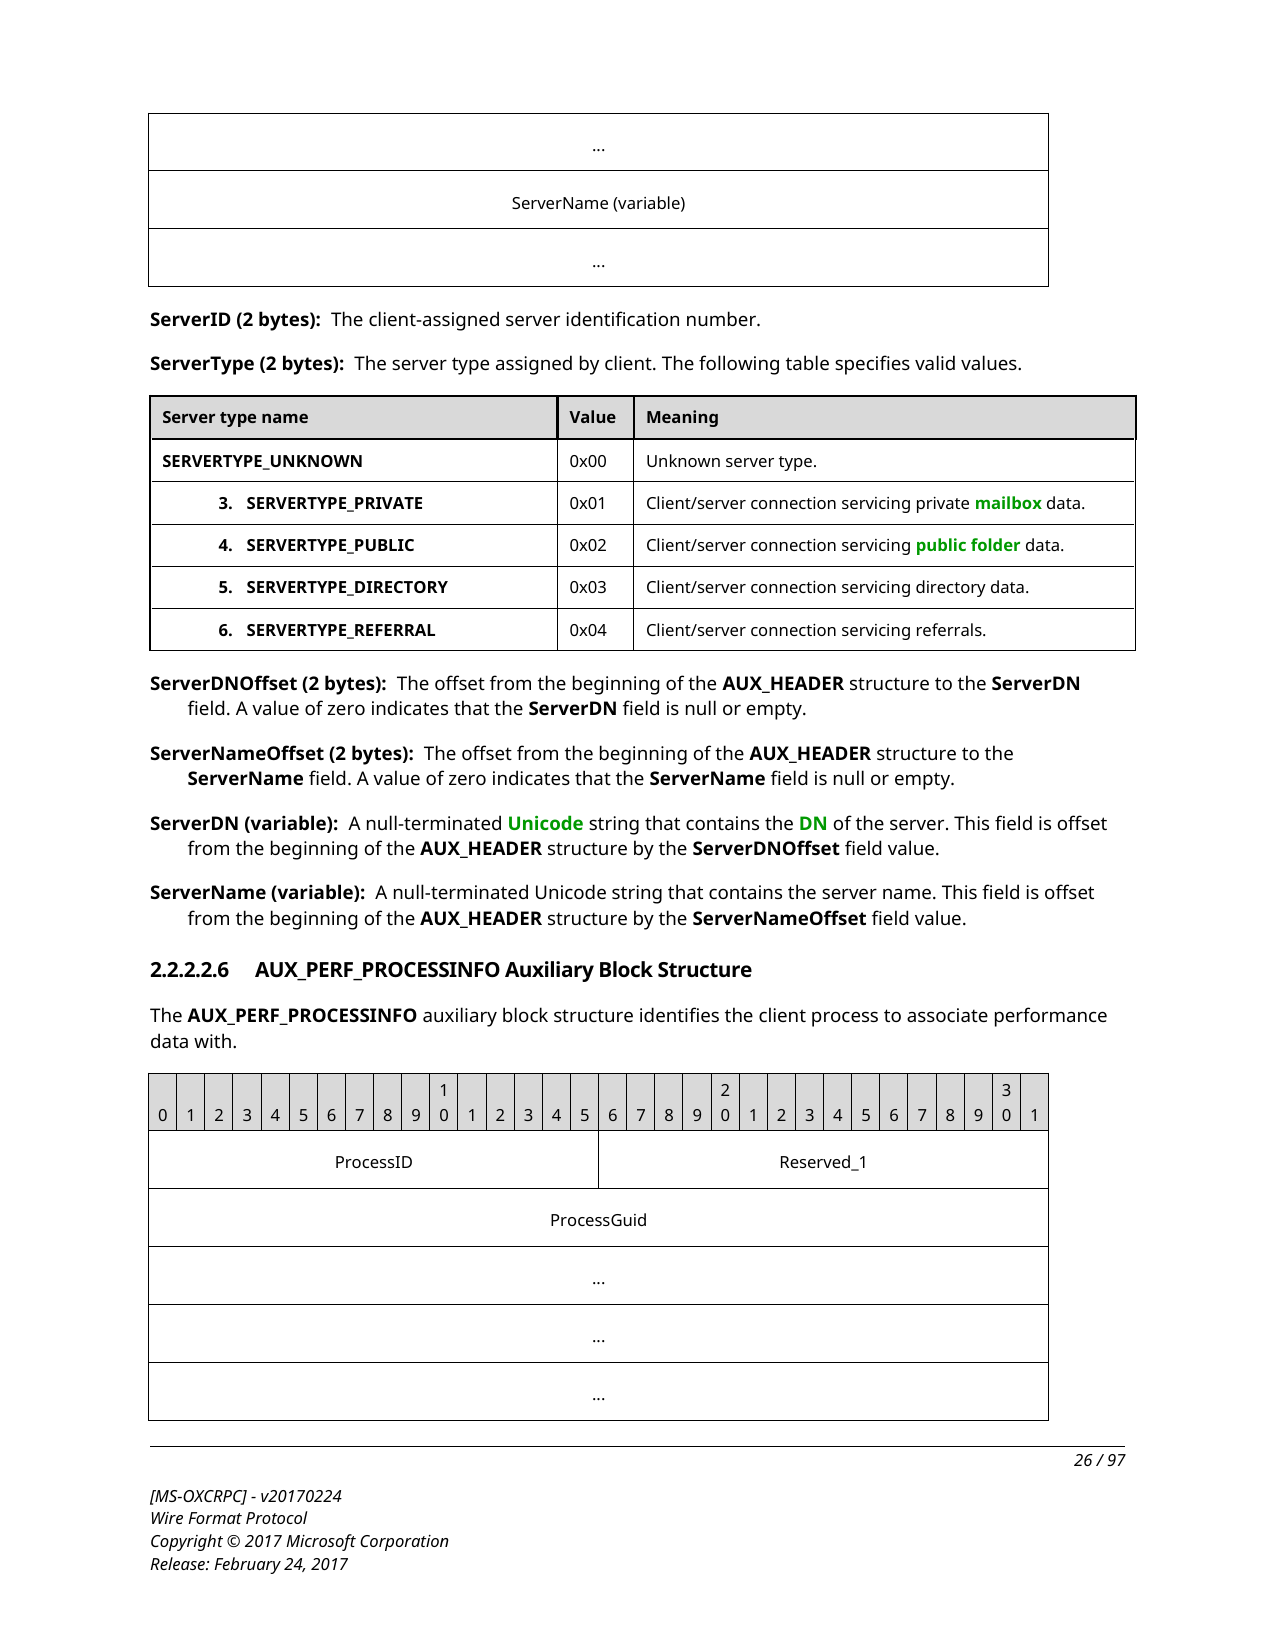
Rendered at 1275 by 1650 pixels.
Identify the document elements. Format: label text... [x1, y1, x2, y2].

table_cell Client/server connection servicing referrals. [634, 608, 1135, 650]
text ServerDN (variable): A null-terminated Unicode string that contains the DN of the server. This field is offset from the beginning of the AUX_HEADER structure by the ServerDNOffset field value. [150, 810, 1125, 861]
table_header 2 0 [712, 1074, 739, 1130]
table_header 0 [149, 1074, 176, 1130]
table_header Server type name [151, 397, 556, 438]
table_cell Reserved_1 [599, 1131, 1048, 1188]
table_header 5 [290, 1074, 317, 1130]
table_header 7 [346, 1074, 373, 1130]
table_header 9 [965, 1074, 992, 1130]
table_cell ... [149, 229, 1048, 286]
table_header 3 [796, 1074, 823, 1130]
table_header 6 [318, 1074, 345, 1130]
table_header 8 [937, 1074, 964, 1130]
table_header 5 [571, 1074, 598, 1130]
table_header Value [559, 397, 633, 438]
table_header 2 [205, 1074, 232, 1130]
table_cell Unknown server type. [634, 438, 1135, 481]
table_cell 0x04 [558, 609, 633, 650]
table_header Meaning [635, 397, 1135, 438]
table_header 3 [515, 1074, 542, 1130]
table_cell SERVERTYPE_REFERRAL [151, 609, 557, 650]
table_header 1 [458, 1074, 486, 1130]
table_cell 0x01 [558, 482, 633, 523]
table_cell ... [149, 1247, 1048, 1304]
table_cell 0x03 [558, 567, 633, 608]
text ServerDNOffset (2 bytes): The offset from the beginning of the AUX_HEADER structure to the ServerDN field. A value of zero indicates that the ServerDN field is null or empty. [150, 670, 1125, 721]
table_header 4 [262, 1074, 289, 1130]
table_cell 0x02 [558, 525, 633, 566]
table_header 6 [880, 1074, 907, 1130]
table_header 8 [655, 1074, 682, 1130]
table_header 9 [402, 1074, 429, 1130]
text ServerNameOffset (2 bytes): The offset from the beginning of the AUX_HEADER structure to the ServerName field. A value of zero indicates that the ServerName field is null or empty. [150, 740, 1125, 791]
text ServerName (variable): A null-terminated Unicode string that contains the server name. This field is offset from the beginning of the AUX_HEADER structure by the ServerNameOffset field value. [150, 879, 1125, 931]
table_cell Client/server connection servicing directory data. [634, 566, 1135, 608]
table_header 5 [852, 1074, 879, 1130]
table_cell 0x00 [558, 440, 633, 481]
table_cell ... [149, 1305, 1048, 1362]
table_header 6 [599, 1074, 626, 1130]
table_cell ProcessID [149, 1131, 598, 1188]
table_header 8 [374, 1074, 401, 1130]
table_cell SERVERTYPE_PRIVATE [151, 482, 557, 523]
table_cell ... [149, 114, 1048, 170]
table_header 9 [683, 1074, 711, 1130]
table_cell ... [149, 1363, 1048, 1419]
table_cell Client/server connection servicing private mailbox data. [634, 481, 1135, 523]
table_cell Client/server connection servicing public folder data. [634, 524, 1135, 566]
table_header 2 [487, 1074, 514, 1130]
table_header 1 [1021, 1074, 1048, 1130]
table_cell SERVERTYPE_PUBLIC [151, 525, 557, 566]
table_header 1 [740, 1074, 767, 1130]
subtitle AUX_PERF_PROCESSINFO Auxiliary Block Structure [150, 956, 1125, 984]
table_cell SERVERTYPE_UNKNOWN [151, 439, 557, 481]
table_header 4 [824, 1074, 851, 1130]
text The AUX_PERF_PROCESSINFO auxiliary block structure identifies the client process to associate performance data with. [150, 1003, 1125, 1054]
text ServerID (2 bytes): The client-assigned server identification number. [150, 306, 1125, 332]
table_header 3 0 [993, 1074, 1020, 1130]
table_header 2 [768, 1074, 795, 1130]
table_cell ServerName (variable) [149, 171, 1048, 228]
table_header 1 [177, 1074, 204, 1130]
text ServerType (2 bytes): The server type assigned by client. The following table specifies valid values. [150, 350, 1125, 376]
table_header 4 [543, 1074, 570, 1130]
table_cell SERVERTYPE_DIRECTORY [151, 567, 557, 608]
table_header 7 [627, 1074, 654, 1130]
table_header 1 0 [430, 1074, 457, 1130]
table_header 3 [233, 1074, 261, 1130]
table_header 7 [908, 1074, 936, 1130]
table_cell ProcessGuid [149, 1189, 1048, 1246]
